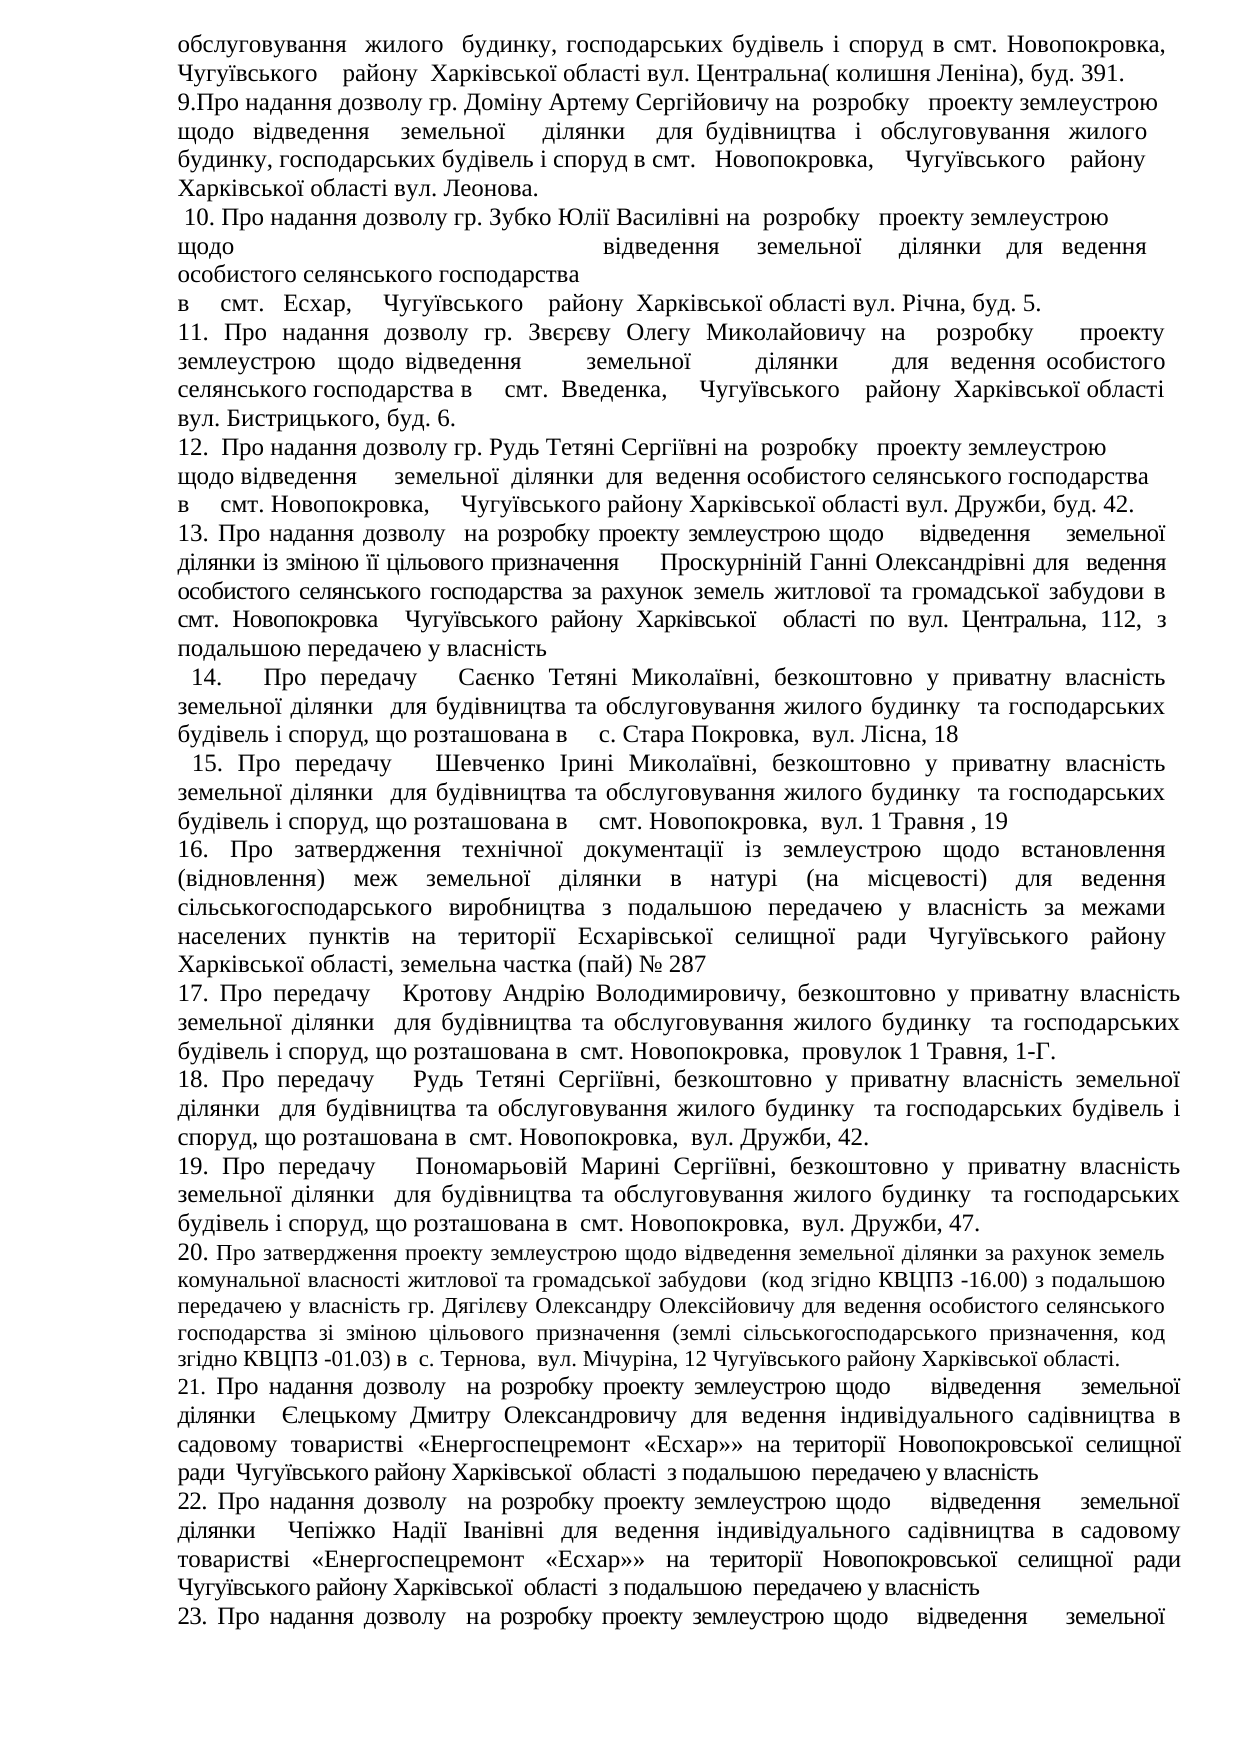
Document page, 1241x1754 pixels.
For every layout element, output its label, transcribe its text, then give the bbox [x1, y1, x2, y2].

text 14. Про передачу Саєнко Тетяні Миколаївні, безкоштовно у приватну власність земельної ділянки для будівництва та обслуговування жилого будинку та господарських будівель і споруд, що розташована в с. Стара Покровка, вул. Лісна, 18 [177, 662, 1167, 748]
text в смт. Новопокровка, Чугуївського району Харківської області вул. Дружби, буд. 42. [177, 489, 1167, 518]
text 21. Про надання дозволу на розробку проекту землеустрою щодо відведення земельної ділянки Єлецькому Дмитру Олександровичу для ведення індивідуального садівництва в садовому товаристві «Енергоспецремонт «Есхар»» на території Новопокровської селищної ради Чугуївського району Харківської області з подальшою передачею у власність [177, 1371, 1181, 1486]
text 10. Про надання дозволу гр. Зубко Юлії Василівні на розробку проекту землеустрою щодо відведення земельної ділянки для ведення особистого селянського господарства [177, 202, 1167, 288]
text 9.Про надання дозволу гр. Доміну Артему Сергійовичу на розробку проекту землеустрою щодо відведення земельної ділянки для будівництва і обслуговування жилого будинку, господарських будівель і споруд в смт. Новопокровка, Чугуївського району Харківської області вул. Леонова. [177, 87, 1167, 202]
text 22. Про надання дозволу на розробку проекту землеустрою щодо відведення земельної ділянки Чепіжко Надії Іванівні для ведення індивідуального садівництва в садовому товаристві «Енергоспецремонт «Есхар»» на території Новопокровської селищної ради Чугуївського району Харківської області з подальшою передачею у власність [177, 1486, 1181, 1601]
text 11. Про надання дозволу гр. Звєрєву Олегу Миколайовичу на розробку проекту землеустрою щодо відведення земельної ділянки для ведення особистого селянського господарства в смт. Введенка, Чугуївського району Харківської області вул. Бистрицького, буд. 6. [177, 317, 1167, 432]
text 12. Про надання дозволу гр. Рудь Тетяні Сергіївні на розробку проекту землеустрою щодо відведення земельної ділянки для ведення особистого селянського господарства [177, 432, 1167, 489]
text в смт. Есхар, Чугуївського району Харківської області вул. Річна, буд. 5. [177, 288, 1167, 317]
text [177, 29, 1167, 87]
text 19. Про передачу Пономарьовій Марині Сергіївні, безкоштовно у приватну власність земельної ділянки для будівництва та обслуговування жилого будинку та господарських будівель і споруд, що розташована в смт. Новопокровка, вул. Дружби, 47. [177, 1151, 1181, 1237]
text 13. Про надання дозволу на розробку проекту землеустрою щодо відведення земельної ділянки із зміною її цільового призначення Проскурніній Ганні Олександрівні для ведення особистого селянського господарства за рахунок земель житлової та громадської забудови в смт. Новопокровка Чугуївського району Харківської області по вул. Центральна, 112, з подальшою передачею у власність [177, 518, 1167, 662]
text 18. Про передачу Рудь Тетяні Сергіївні, безкоштовно у приватну власність земельної ділянки для будівництва та обслуговування жилого будинку та господарських будівель і споруд, що розташована в смт. Новопокровка, вул. Дружби, 42. [177, 1064, 1181, 1151]
text 16. Про затвердження технічної документації із землеустрою щодо встановлення (відновлення) меж земельної ділянки в натурі (на місцевості) для ведення сільськогосподарського виробництва з подальшою передачею у власність за межами населених пунктів на території Есхарівської селищної ради Чугуївського району Харківської області, земельна частка (пай) № 287 [177, 834, 1167, 978]
text 20. Про затвердження проекту землеустрою щодо відведення земельної ділянки за рахунок земель комунальної власності житлової та громадської забудови (код згідно КВЦПЗ -16.00) з подальшою передачею у власність гр. Дягілєву Олександру Олексійовичу для ведення особистого селянського господарства зі зміною цільового призначення (землі сільськогосподарського призначення, код згідно КВЦПЗ -01.03) в с. Тернова, вул. Мічуріна, 12 Чугуївського району Харківської області. [177, 1237, 1167, 1371]
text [177, 1601, 1167, 1630]
text 15. Про передачу Шевченко Ірині Миколаївні, безкоштовно у приватну власність земельної ділянки для будівництва та обслуговування жилого будинку та господарських будівель і споруд, що розташована в смт. Новопокровка, вул. 1 Травня , 19 [177, 748, 1167, 834]
text 17. Про передачу Кротову Андрію Володимировичу, безкоштовно у приватну власність земельної ділянки для будівництва та обслуговування жилого будинку та господарських будівель і споруд, що розташована в смт. Новопокровка, провулок 1 Травня, 1-Г. [177, 978, 1181, 1064]
